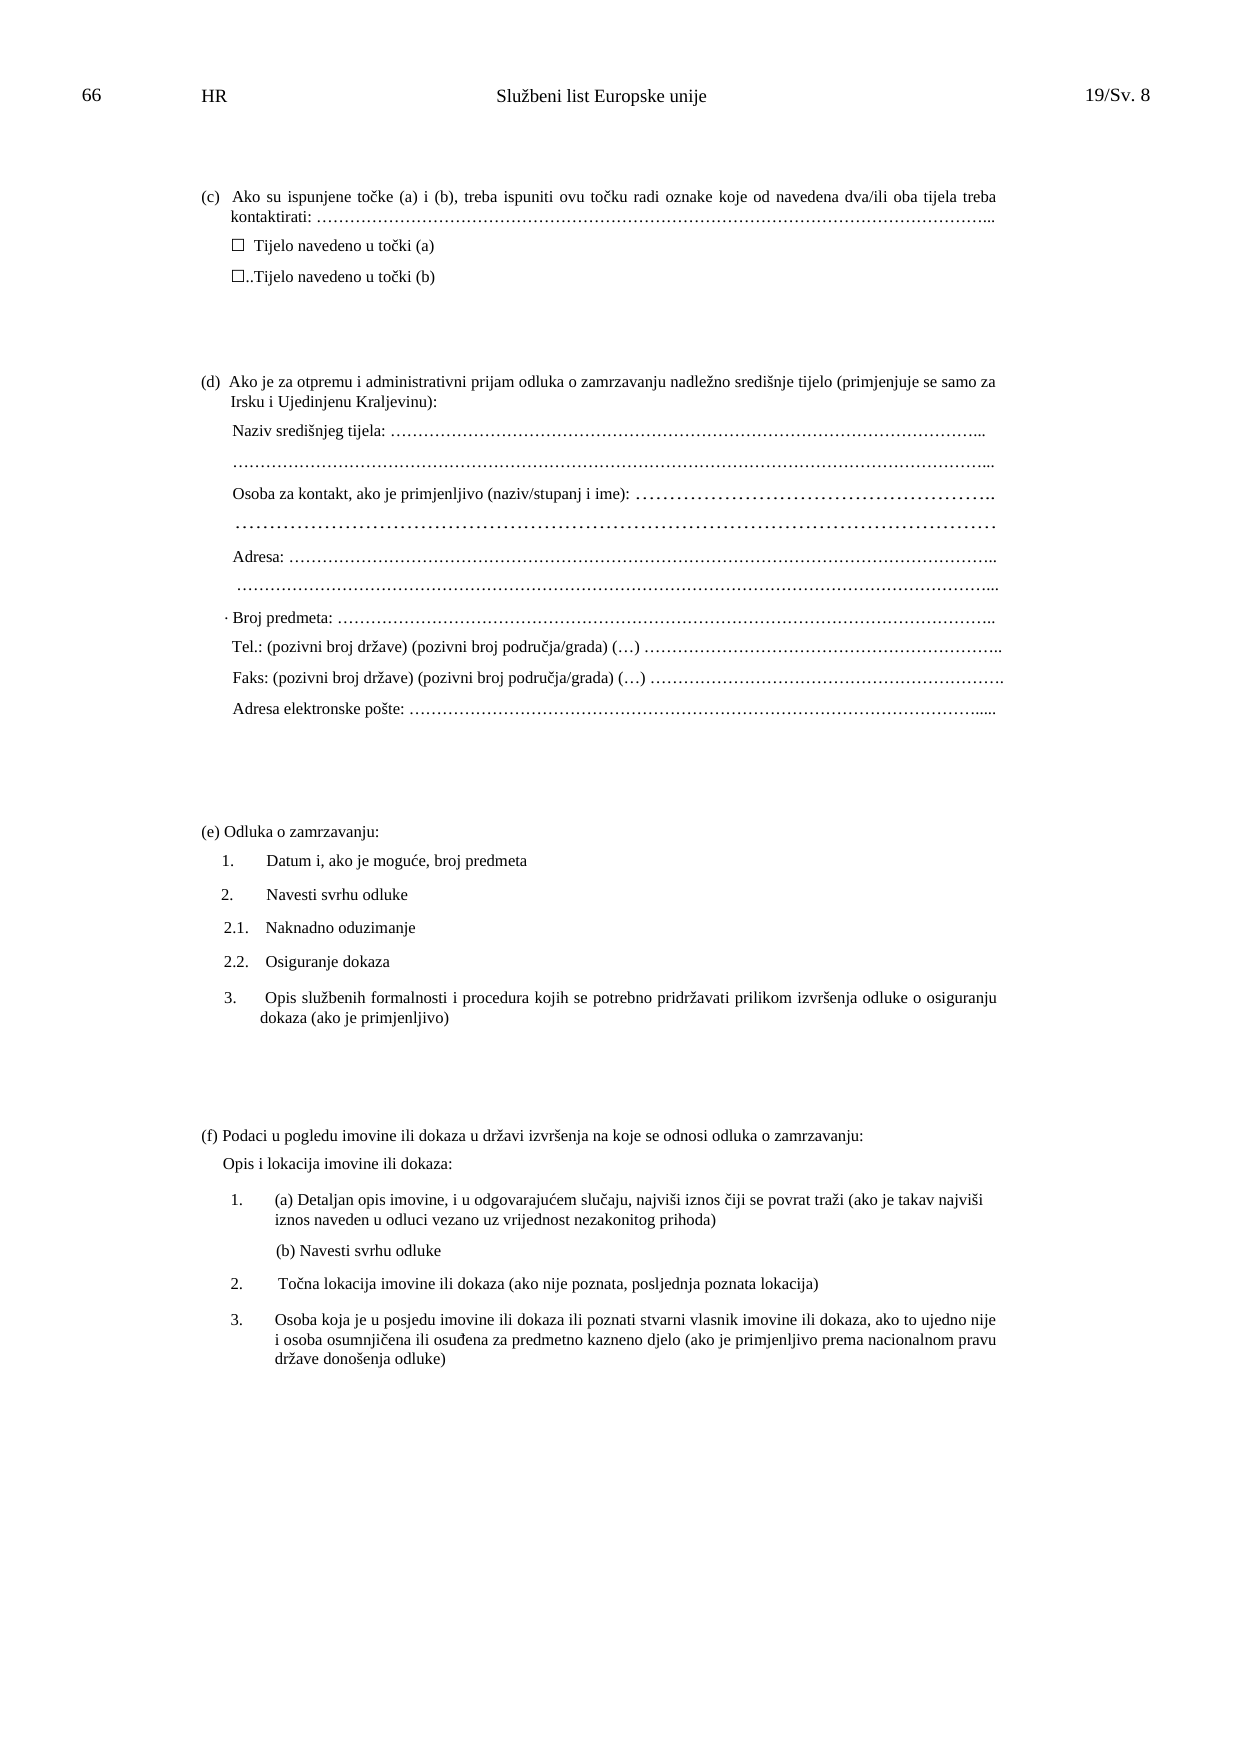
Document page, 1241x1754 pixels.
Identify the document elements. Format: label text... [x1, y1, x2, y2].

text Opis i lokacija imovine ili dokaza: [223, 1145, 998, 1176]
text HR Službeni list Europske unije [201, 86, 1027, 107]
text Osoba za kontakt, ako je primjenljivo (naziv/stupanj i ime): …………………………………………….. [224, 484, 1027, 503]
text 19/Sv. 8 [1084, 86, 1159, 105]
text 2.1. Naknadno oduzimanje [224, 907, 998, 940]
text Adresa elektronske pošte: …………………………………………………………………………………………..... [224, 690, 999, 721]
text 66 [82, 85, 112, 105]
text 3. Opis službenih formalnosti i procedura kojih se potrebno pridržavati prilikom izvršenja odluke o osiguranju dokaza (ako je primjenljivo) [216, 988, 998, 1027]
text (d) Ako je za otpremu i administrativni prijam odluka o zamrzavanju nadležno središnje tijelo (primjenjuje se samo za Irsku i Ujedinjenu Kraljevinu): [201, 371, 997, 412]
text 2. Navesti svrhu odluke [201, 873, 998, 907]
text (b) Navesti svrhu odluke [251, 1229, 998, 1263]
text ………………………………………………………………………………………………… [224, 513, 1027, 532]
text ………………………………………………………………………………………………………………………... [224, 443, 997, 474]
text Naziv središnjeg tijela: ……………………………………………………………………………………………... [224, 412, 997, 443]
text 2.2. Osiguranje dokaza [224, 940, 998, 974]
text (e) Odluka o zamrzavanju: [201, 821, 998, 841]
list Točna lokacija imovine ili dokaza (ako nije poznata, posljednja poznata lokacija) [230, 1263, 998, 1296]
text Tel.: (pozivni broj države) (pozivni broj područja/grada) (…) ……………………………………………………….. [223, 628, 1027, 659]
text ..Tijelo navedeno u točki (b) [230, 258, 997, 289]
text 1. Datum i, ako je moguće, broj predmeta [201, 841, 998, 873]
text Faks: (pozivni broj države) (pozivni broj područja/grada) (…) ………………………………………………………. [224, 659, 1027, 690]
text ……………………………………………………………………………………………………………………….... [224, 575, 999, 608]
text Adresa: ……………………………………………………………………………………………………………….. [224, 546, 999, 566]
list Osoba koja je u posjedu imovine ili dokaza ili poznati stvarni vlasnik imovine ili dokaza, ako to ujedno nije i osoba osumnjičena ili osuđena za predmetno kazneno djelo (ako je primjenljivo prema nacionalnom pravu države donošenja odluke) [230, 1310, 998, 1368]
text 1. (a) Detaljan opis imovine, i u odgovarajućem slučaju, najviši iznos čiji se povrat traži (ako je takav najviši iznos naveden u odluci vezano uz vrijednost nezakonitog prihoda) [230, 1189, 998, 1229]
text Tijelo navedeno u točki (a) [230, 226, 997, 257]
text (f) Podaci u pogledu imovine ili dokaza u državi izvršenja na koje se odnosi odluka o zamrzavanju: [201, 1125, 998, 1145]
text (c) Ako su ispunjene točke (a) i (b), treba ispuniti ovu točku radi oznake koje od navedena dva/ili oba tijela treba kontaktirati: …………………………………………………………………………………………………………... [201, 187, 997, 226]
text Broj predmeta: ……………………………………………………………………………………………………….. [224, 608, 999, 628]
